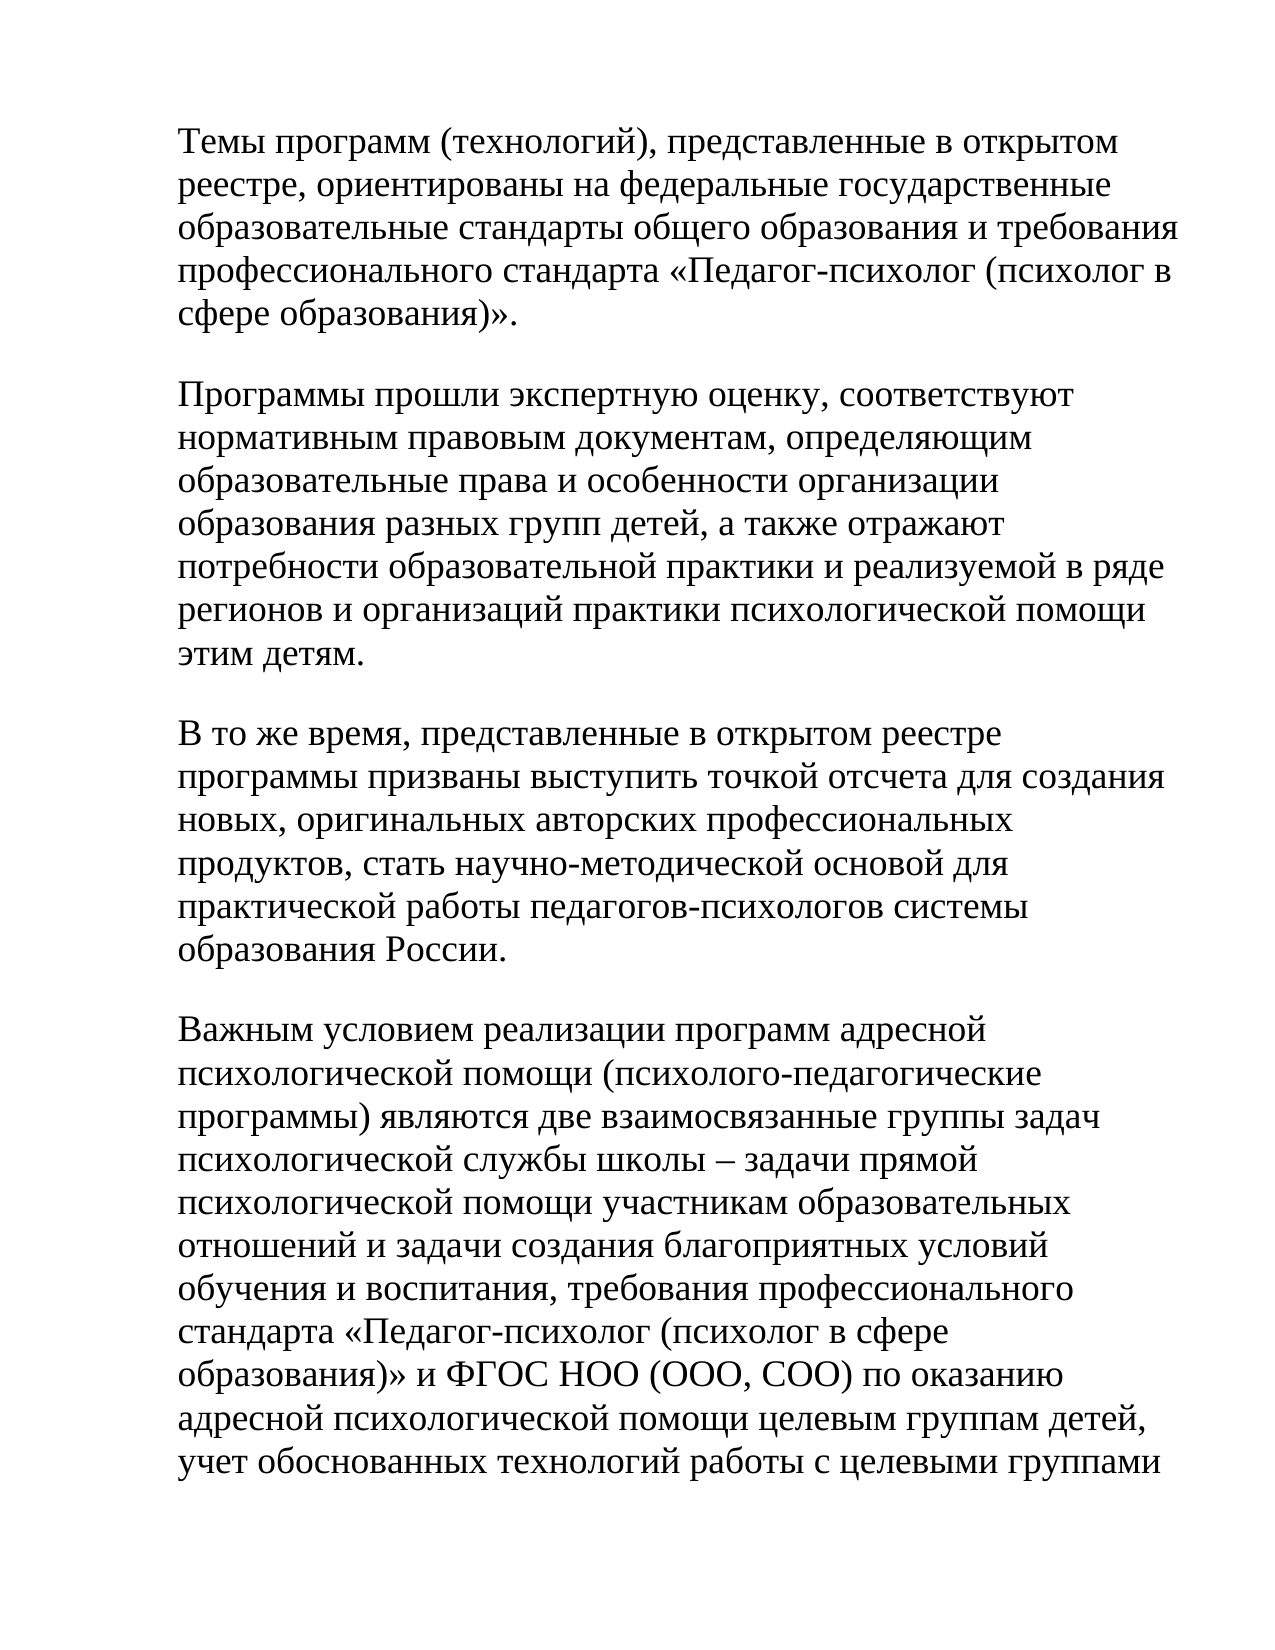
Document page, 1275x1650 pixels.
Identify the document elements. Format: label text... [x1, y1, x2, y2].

text Темы программ (технологий), представленные в открытом реестре, ориентированы на федеральные государственные образовательные стандарты общего образования и требования профессионального стандарта «Педагог-психолог (психолог в сфере образования)». [177, 118, 1186, 334]
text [177, 1007, 1186, 1481]
text В то же время, представленные в открытом реестре программы призваны выступить точкой отсчета для создания новых, оригинальных авторских профессиональных продуктов, стать научно-методической основой для практической работы педагогов-психологов системы образования России. [177, 711, 1186, 969]
text Программы прошли экспертную оценку, соответствуют нормативным правовым документам, определяющим образовательные права и особенности организации образования разных групп детей, а также отражают потребности образовательной практики и реализуемой в ряде регионов и организаций практики психологической помощи этим детям. [177, 371, 1186, 673]
